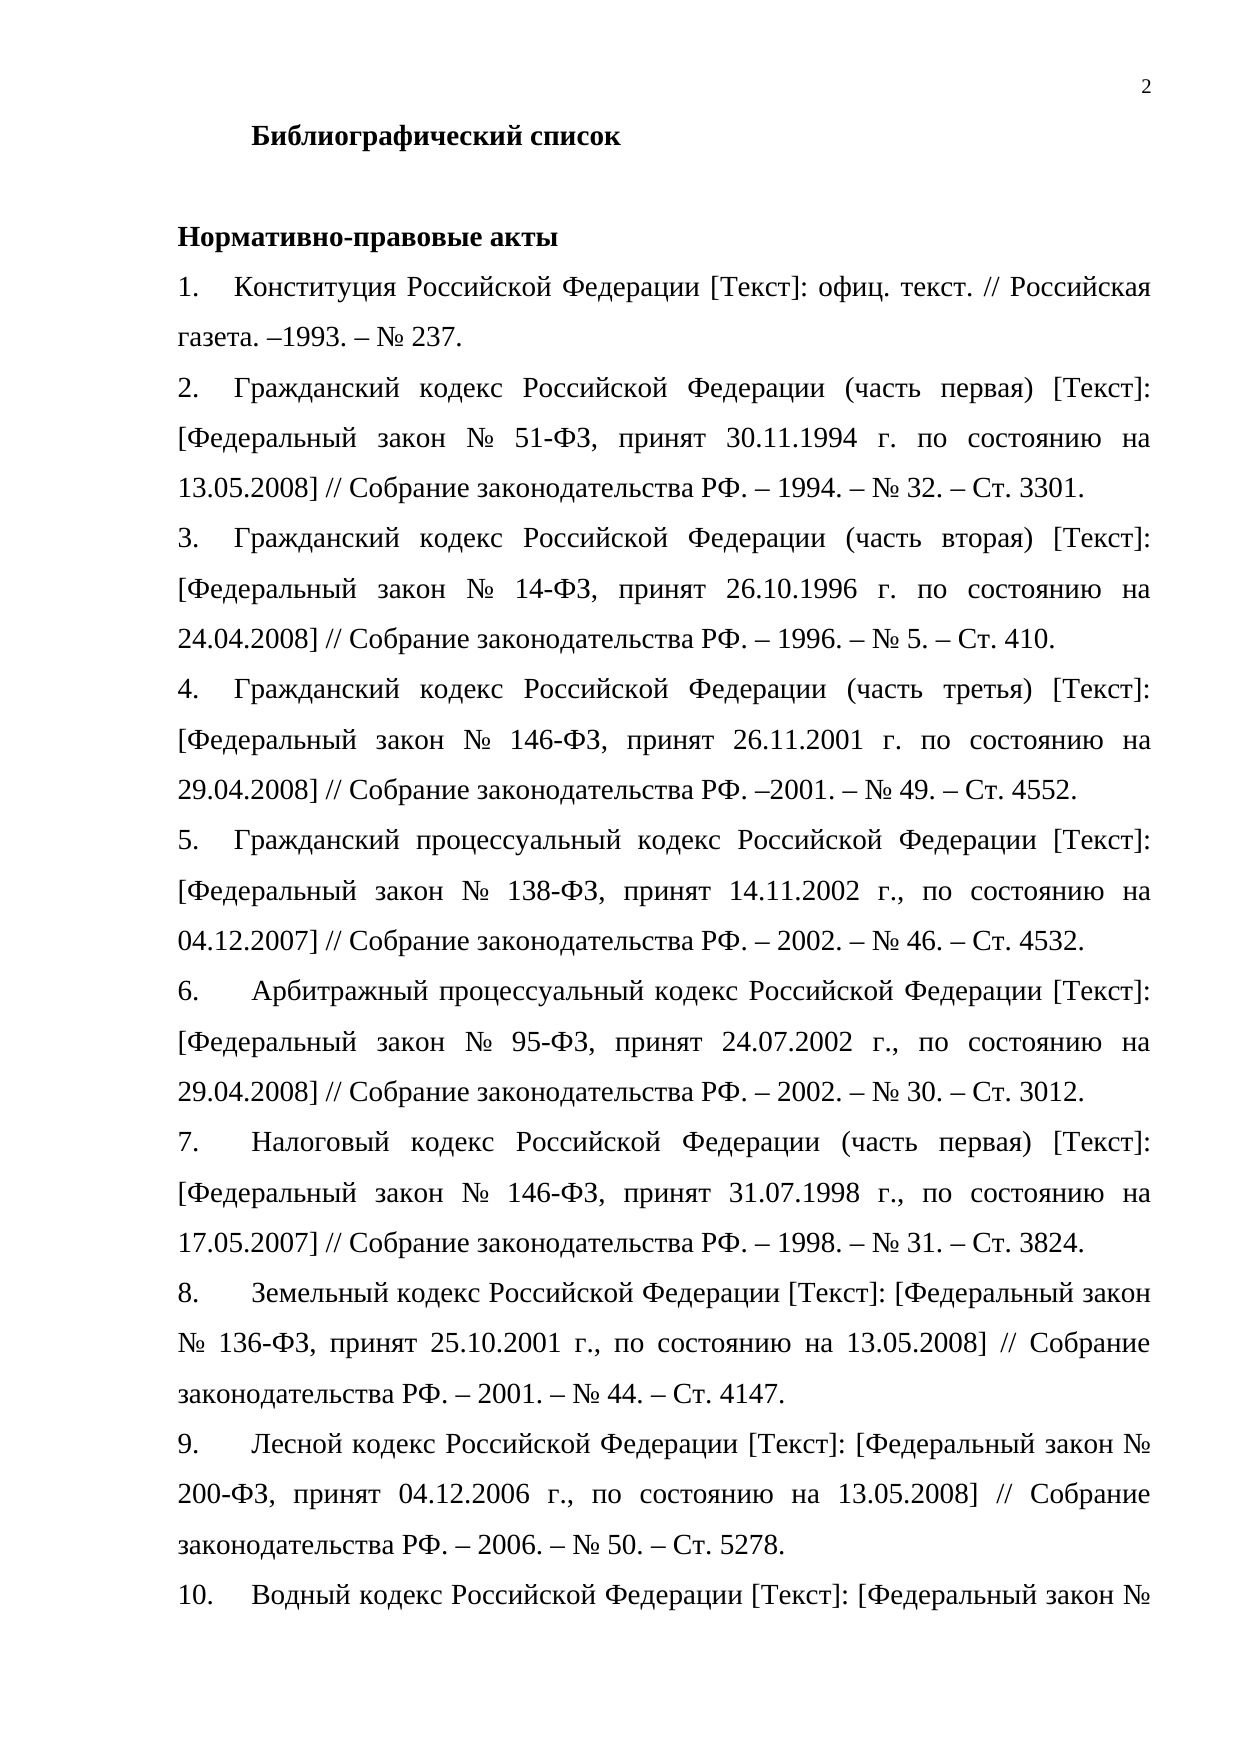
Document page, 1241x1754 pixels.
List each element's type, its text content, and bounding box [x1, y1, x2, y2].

list Гражданский кодекс Российской Федерации (часть третья) [Текст]: [Федеральный закон № 146-ФЗ, принят 26.11.2001 г. по состоянию на 29.04.2008] // Собрание законодательства РФ. –2001. – № 49. – Ст. 4552. [177, 672, 1152, 806]
list Гражданский кодекс Российской Федерации (часть вторая) [Текст]: [Федеральный закон № 14-ФЗ, принят 26.10.1996 г. по состоянию на 24.04.2008] // Собрание законодательства РФ. – 1996. – № 5. – Ст. 410. [177, 521, 1152, 655]
list Лесной кодекс Российской Федерации [Текст]: [Федеральный закон № 200-ФЗ, принят 04.12.2006 г., по состоянию на 13.05.2008] // Собрание законодательства РФ. – 2006. – № 50. – Ст. 5278. [177, 1426, 1152, 1560]
list Конституция Российской Федерации [Текст]: офиц. текст. // Российская газета. –1993. – № 237. [177, 269, 1152, 353]
text Нормативно-правовые акты [177, 219, 1152, 252]
list Налоговый кодекс Российской Федерации (часть первая) [Текст]: [Федеральный закон № 146-ФЗ, принят 31.07.1998 г., по состоянию на 17.05.2007] // Собрание законодательства РФ. – 1998. – № 31. – Ст. 3824. [177, 1124, 1152, 1258]
list Гражданский кодекс Российской Федерации (часть первая) [Текст]: [Федеральный закон № 51-ФЗ, принят 30.11.1994 г. по состоянию на 13.05.2008] // Собрание законодательства РФ. – 1994. – № 32. – Ст. 3301. [177, 370, 1152, 504]
subtitle Библиографический список [177, 118, 1152, 152]
list Арбитражный процессуальный кодекс Российской Федерации [Текст]: [Федеральный закон № 95-ФЗ, принят 24.07.2002 г., по состоянию на 29.04.2008] // Собрание законодательства РФ. – 2002. – № 30. – Ст. 3012. [177, 973, 1152, 1108]
list Земельный кодекс Российской Федерации [Текст]: [Федеральный закон № 136-ФЗ, принят 25.10.2001 г., по состоянию на 13.05.2008] // Собрание законодательства РФ. – 2001. – № 44. – Ст. 4147. [177, 1275, 1152, 1409]
list Гражданский процессуальный кодекс Российской Федерации [Текст]: [Федеральный закон № 138-ФЗ, принят 14.11.2002 г., по состоянию на 04.12.2007] // Собрание законодательства РФ. – 2002. – № 46. – Ст. 4532. [177, 822, 1152, 957]
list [177, 1577, 1152, 1611]
